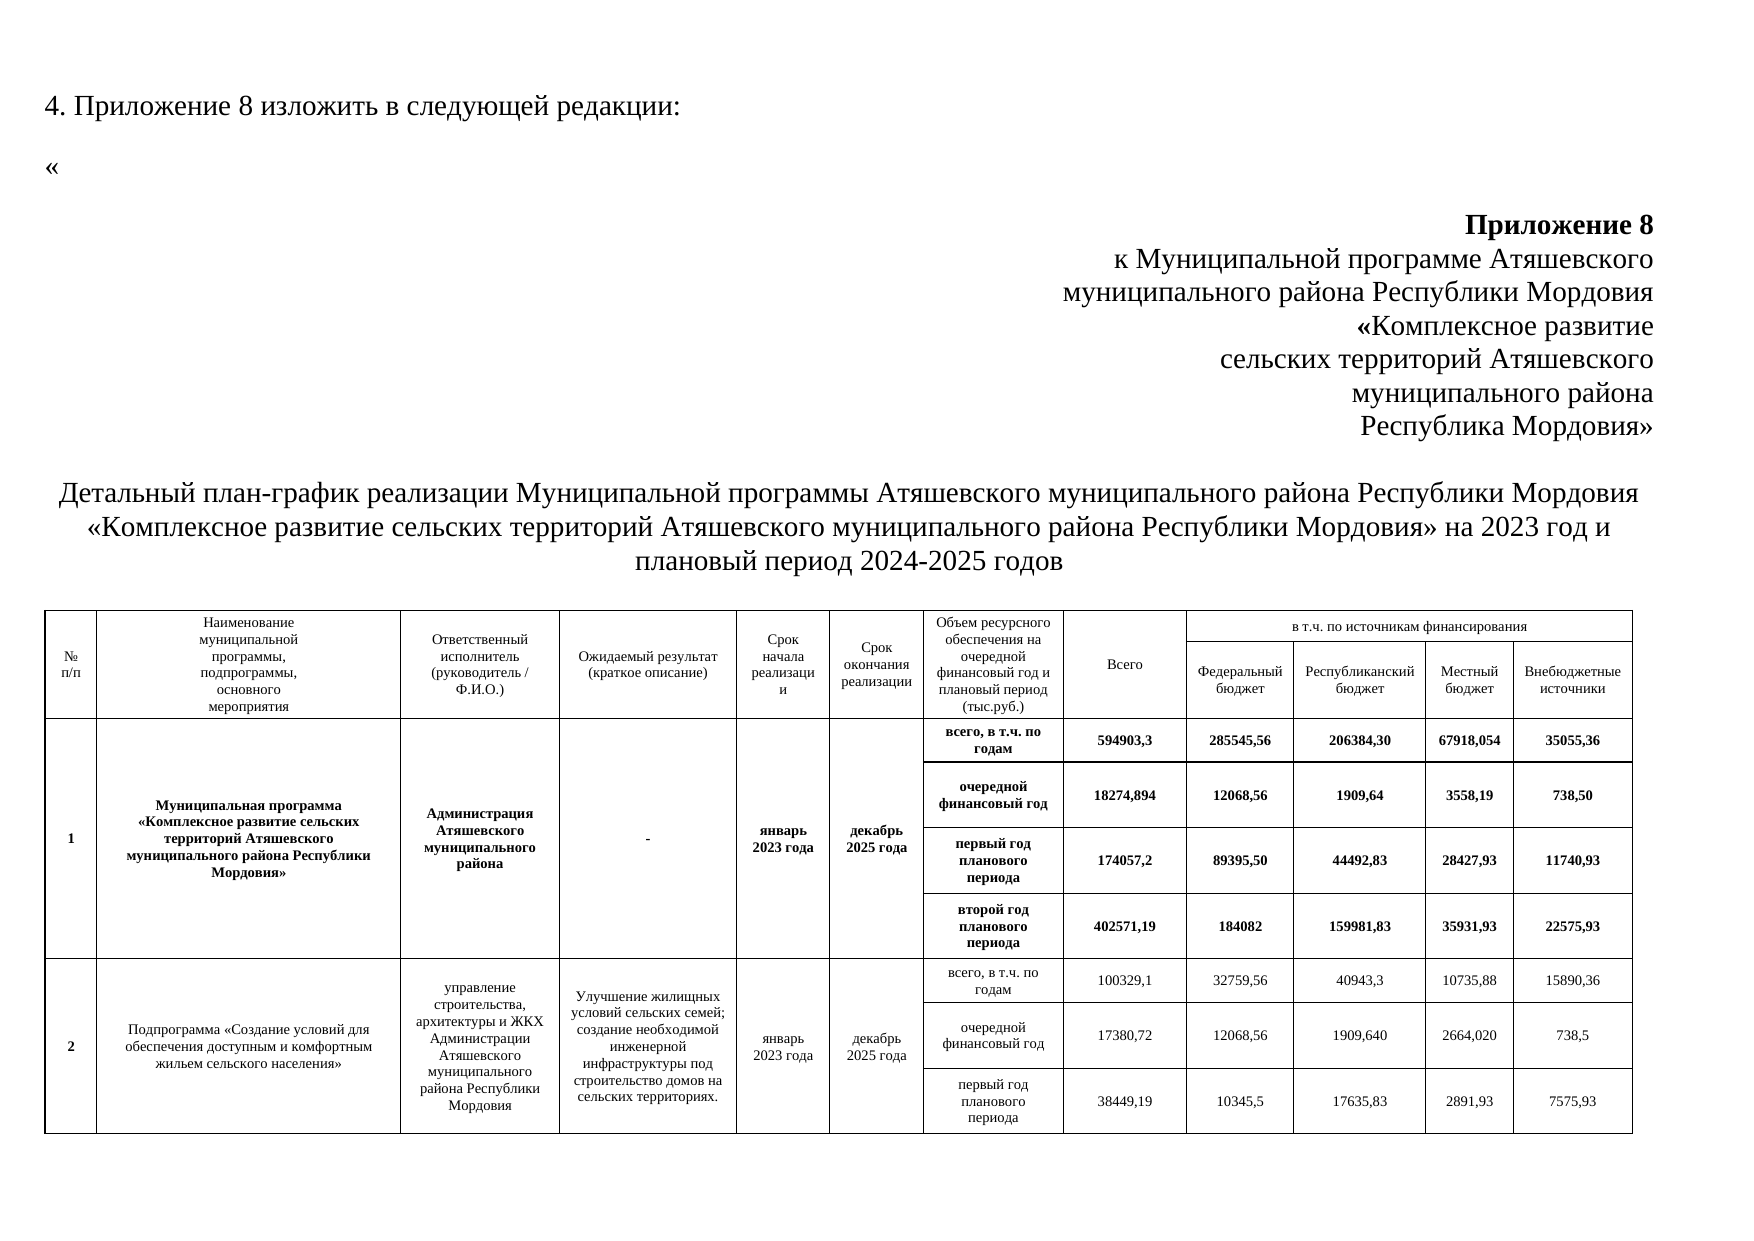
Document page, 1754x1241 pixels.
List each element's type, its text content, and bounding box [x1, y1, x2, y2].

table_cell первый год планового периода [924, 1069, 1063, 1133]
table_cell 594903,3 [1064, 719, 1186, 761]
table_cell 10735,88 [1426, 959, 1513, 1002]
table_cell 11740,93 [1514, 828, 1632, 893]
table_cell 206384,30 [1294, 719, 1425, 761]
text « [44, 148, 1654, 181]
table_cell январь 2023 года [737, 959, 829, 1133]
text Приложение 8 [44, 207, 1654, 241]
text сельских территорий Атяшевского [44, 341, 1654, 375]
table_header № п/п [46, 611, 96, 718]
text Детальный план-график реализации Муниципальной программы Атяшевского муниципального района Республики Мордовия «Комплексное развитие сельских территорий Атяшевского муниципального района Республики Мордовия» на 2023 год и плановый период 2024-2025 годов [44, 476, 1654, 576]
table_cell 67918,054 [1426, 719, 1513, 761]
table_cell 44492,83 [1294, 828, 1425, 893]
table_header Срок окончания реализации [830, 611, 923, 718]
table_cell 12068,56 [1187, 1003, 1293, 1068]
table_cell Внебюджетные источники [1514, 642, 1632, 718]
text «Комплексное развитие [44, 308, 1654, 341]
table_cell 2891,93 [1426, 1069, 1513, 1133]
table_cell 12068,56 [1187, 763, 1293, 827]
table_cell 10345,5 [1187, 1069, 1293, 1133]
table_cell 285545,56 [1187, 719, 1293, 761]
table_cell 32759,56 [1187, 959, 1293, 1002]
table_cell 159981,83 [1294, 894, 1425, 958]
table_cell 100329,1 [1064, 959, 1186, 1002]
table_header Всего [1064, 611, 1186, 718]
table_cell 17635,83 [1294, 1069, 1425, 1133]
table_cell очередной финансовый год [924, 763, 1063, 827]
table_cell 18274,894 [1064, 763, 1186, 827]
table_cell Муниципальная программа «Комплексное развитие сельских территорий Атяшевского муниципального района Республики Мордовия» [97, 719, 400, 958]
table_cell декабрь 2025 года [830, 959, 923, 1133]
table_cell 35055,36 [1514, 719, 1632, 761]
table_cell очередной финансовый год [924, 1003, 1063, 1068]
table_cell всего, в т.ч. по годам [924, 719, 1063, 761]
table_cell декабрь 2025 года [830, 719, 923, 958]
table_cell 738,5 [1514, 1003, 1632, 1068]
table_cell Местный бюджет [1426, 642, 1513, 718]
text 4. Приложение 8 изложить в следующей редакции: [44, 88, 1654, 122]
text муниципального района Республики Мордовия [44, 274, 1654, 308]
table_header Ответственный исполнитель (руководитель / Ф.И.О.) [401, 611, 559, 718]
table_cell Федеральный бюджет [1187, 642, 1293, 718]
table_cell 17380,72 [1064, 1003, 1186, 1068]
table_cell 1909,640 [1294, 1003, 1425, 1068]
table_cell 89395,50 [1187, 828, 1293, 893]
table_header Объем ресурсного обеспечения на очередной финансовый год и плановый период (тыс.руб.) [924, 611, 1063, 718]
table_cell 22575,93 [1514, 894, 1632, 958]
table_cell 2664,020 [1426, 1003, 1513, 1068]
table_cell второй год планового периода [924, 894, 1063, 958]
table_header в т.ч. по источникам финансирования [1187, 611, 1632, 641]
table_cell 38449,19 [1064, 1069, 1186, 1133]
table_cell 184082 [1187, 894, 1293, 958]
table_cell январь 2023 года [737, 719, 829, 958]
table_cell Администрация Атяшевского муниципального района [401, 719, 559, 958]
table_cell - [560, 719, 736, 958]
table_header Наименование муниципальной программы, подпрограммы, основного мероприятия [97, 611, 400, 718]
table_cell 1909,64 [1294, 763, 1425, 827]
table_cell 3558,19 [1426, 763, 1513, 827]
text муниципального района [44, 375, 1654, 408]
table_cell 738,50 [1514, 763, 1632, 827]
table_cell 35931,93 [1426, 894, 1513, 958]
table_cell 7575,93 [1514, 1069, 1632, 1133]
table_cell 40943,3 [1294, 959, 1425, 1002]
table_cell 28427,93 [1426, 828, 1513, 893]
table_cell 402571,19 [1064, 894, 1186, 958]
table_cell Республиканский бюджет [1294, 642, 1425, 718]
table_cell 15890,36 [1514, 959, 1632, 1002]
table_cell 174057,2 [1064, 828, 1186, 893]
table_cell всего, в т.ч. по годам [924, 959, 1063, 1002]
table_cell первый год планового периода [924, 828, 1063, 893]
table_cell 1 [46, 719, 96, 958]
table_header Ожидаемый результат (краткое описание) [560, 611, 736, 718]
table_cell Улучшение жилищных условий сельских семей; создание необходимой инженерной инфраструктуры под строительство домов на сельских территориях. [560, 959, 736, 1133]
text Республика Мордовия» [44, 408, 1654, 442]
text к Муниципальной программе Атяшевского [44, 241, 1654, 274]
table_cell Подпрограмма «Создание условий для обеспечения доступным и комфортным жильем сельского населения» [97, 959, 400, 1133]
table_cell 2 [46, 959, 96, 1133]
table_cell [401, 959, 559, 1133]
table_header Срок начала реализации [737, 611, 829, 718]
